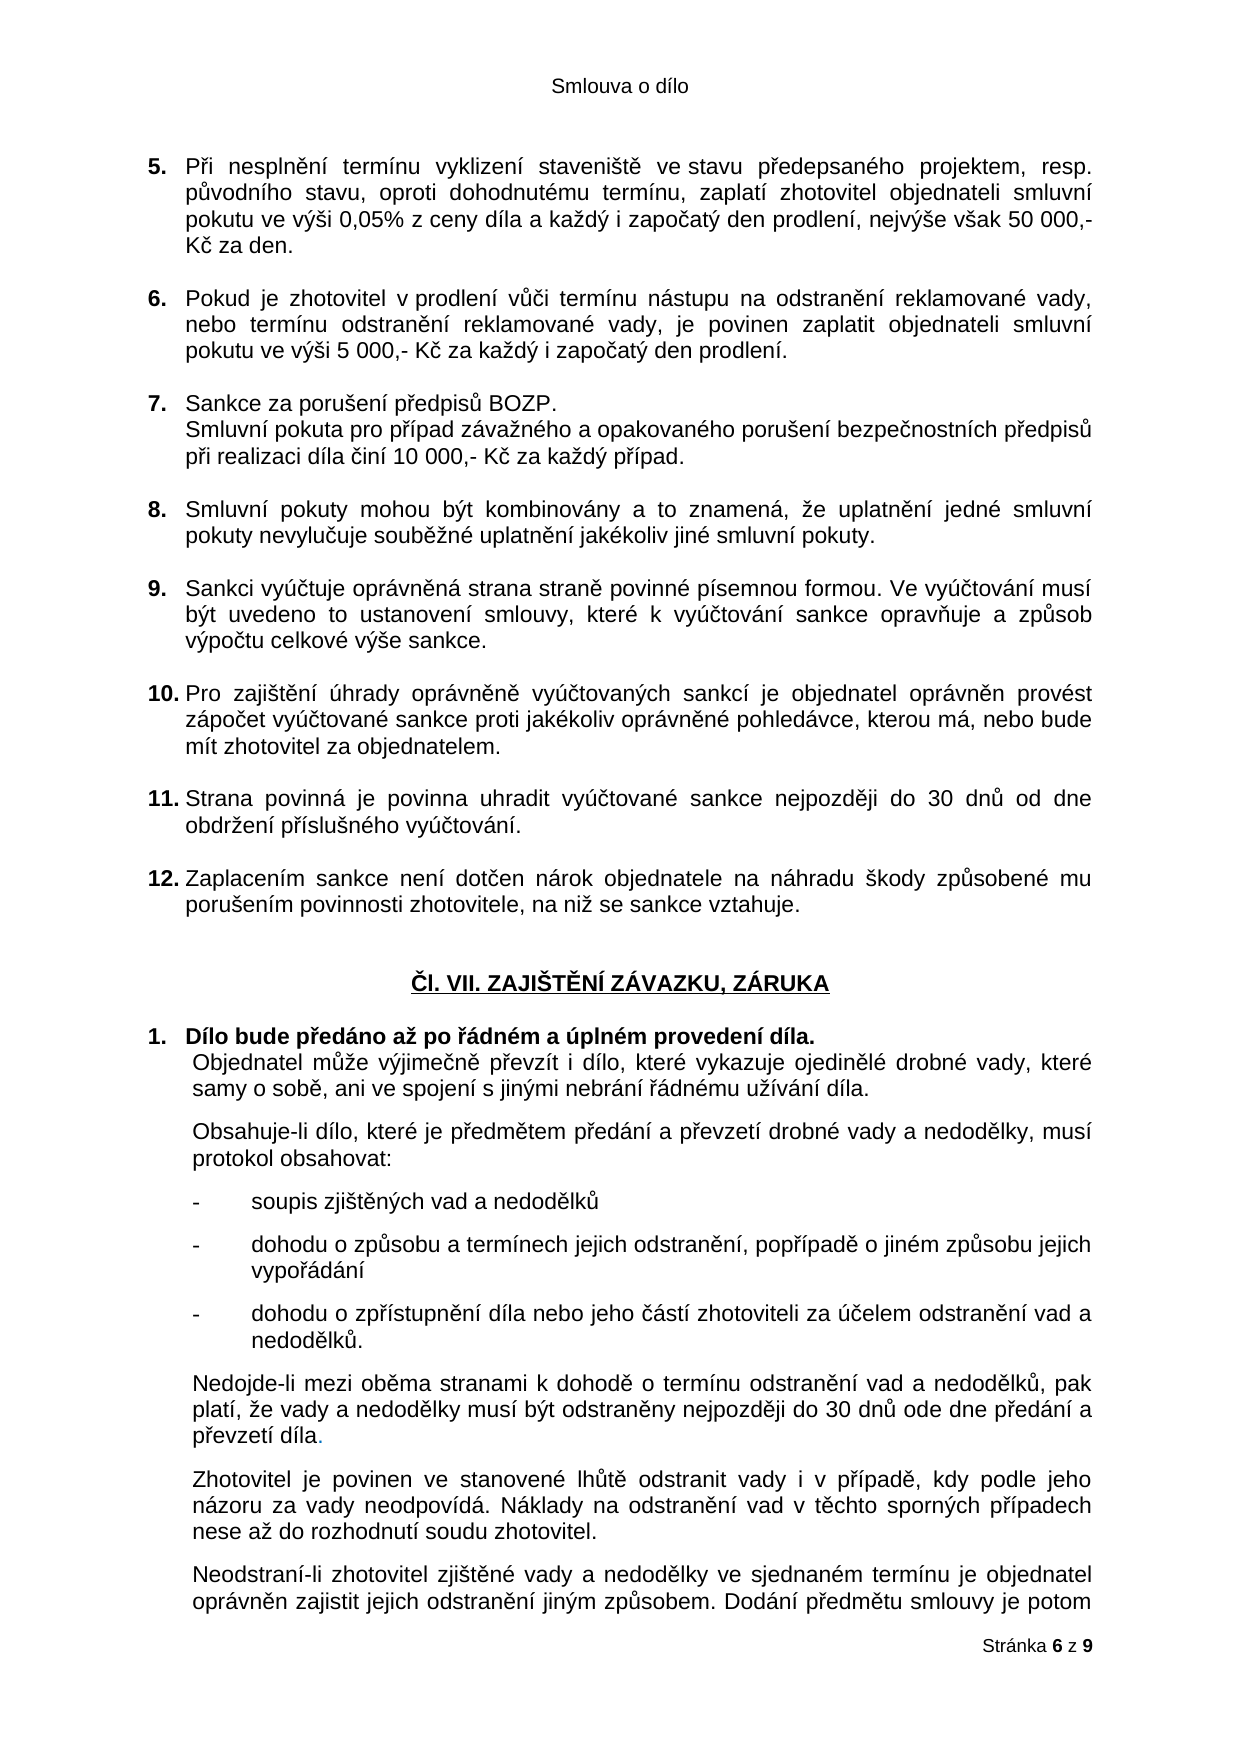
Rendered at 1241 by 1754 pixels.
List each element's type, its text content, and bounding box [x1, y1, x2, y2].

list Pokud je zhotovitel v prodlení vůči termínu nástupu na odstranění reklamované vady, nebo termínu odstranění reklamované vady, je povinen zaplatit objednateli smluvní pokutu ve výši 5 000,- Kč za každý i započatý den prodlení. [148, 285, 1092, 364]
list Pro zajištění úhrady oprávněně vyúčtovaných sankcí je objednatel oprávněn provést zápočet vyúčtované sankce proti jakékoliv oprávněné pohledávce, kterou má, nebo bude mít zhotovitel za objednatelem. [148, 680, 1092, 759]
list Sankce za porušení předpisů BOZP. [148, 390, 1092, 416]
text Zhotovitel je povinen ve stanovené lhůtě odstranit vady i v případě, kdy podle jeho názoru za vady neodpovídá. Náklady na odstranění vad v těchto sporných případech nese až do rozhodnutí soudu zhotovitel. [192, 1466, 1092, 1544]
text Nedojde-li mezi oběma stranami k dohodě o termínu odstranění vad a nedodělků, pak platí, že vady a nedodělky musí být odstraněny nejpozději do 30 dnů ode dne předání a převzetí díla. [192, 1370, 1092, 1449]
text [192, 1561, 1092, 1614]
list Sankci vyúčtuje oprávněná strana straně povinné písemnou formou. Ve vyúčtování musí být uvedeno to ustanovení smlouvy, které k vyúčtování sankce opravňuje a způsob výpočtu celkové výše sankce. [148, 574, 1092, 654]
list Strana povinná je povinna uhradit vyúčtované sankce nejpozději do 30 dnů od dne obdržení příslušného vyúčtování. [148, 785, 1092, 838]
list Při nesplnění termínu vyklizení staveniště ve stavu předepsaného projektem, resp. původního stavu, oproti dohodnutému termínu, zaplatí zhotovitel objednateli smluvní pokutu ve výši 0,05% z ceny díla a každý i započatý den prodlení, nejvýše však 50 000,-Kč za den. [148, 153, 1092, 258]
list dohodu o způsobu a termínech jejich odstranění, popřípadě o jiném způsobu jejich vypořádání [192, 1231, 1092, 1284]
text Čl. VII. ZAJIŠTĚNÍ ZÁVAZKU, ZÁRUKA [148, 970, 1092, 996]
text Objednatel může výjimečně převzít i dílo, které vykazuje ojedinělé drobné vady, které samy o sobě, ani ve spojení s jinými nebrání řádnému užívání díla. [192, 1049, 1092, 1102]
list Zaplacením sankce není dotčen nárok objednatele na náhradu škody způsobené mu porušením povinnosti zhotovitele, na niž se sankce vztahuje. [148, 864, 1092, 917]
list Smluvní pokuta pro případ závažného a opakovaného porušení bezpečnostních předpisů při realizaci díla činí 10 000,- Kč za každý případ. [185, 416, 1092, 469]
text Obsahuje-li dílo, které je předmětem předání a převzetí drobné vady a nedodělky, musí protokol obsahovat: [192, 1118, 1092, 1171]
list Smluvní pokuty mohou být kombinovány a to znamená, že uplatnění jedné smluvní pokuty nevylučuje souběžné uplatnění jakékoliv jiné smluvní pokuty. [148, 496, 1092, 548]
list soupis zjištěných vad a nedodělků [192, 1188, 1092, 1214]
list dohodu o zpřístupnění díla nebo jeho částí zhotoviteli za účelem odstranění vad a nedodělků. [192, 1300, 1092, 1353]
list Dílo bude předáno až po řádném a úplném provedení díla. [148, 1023, 1092, 1049]
